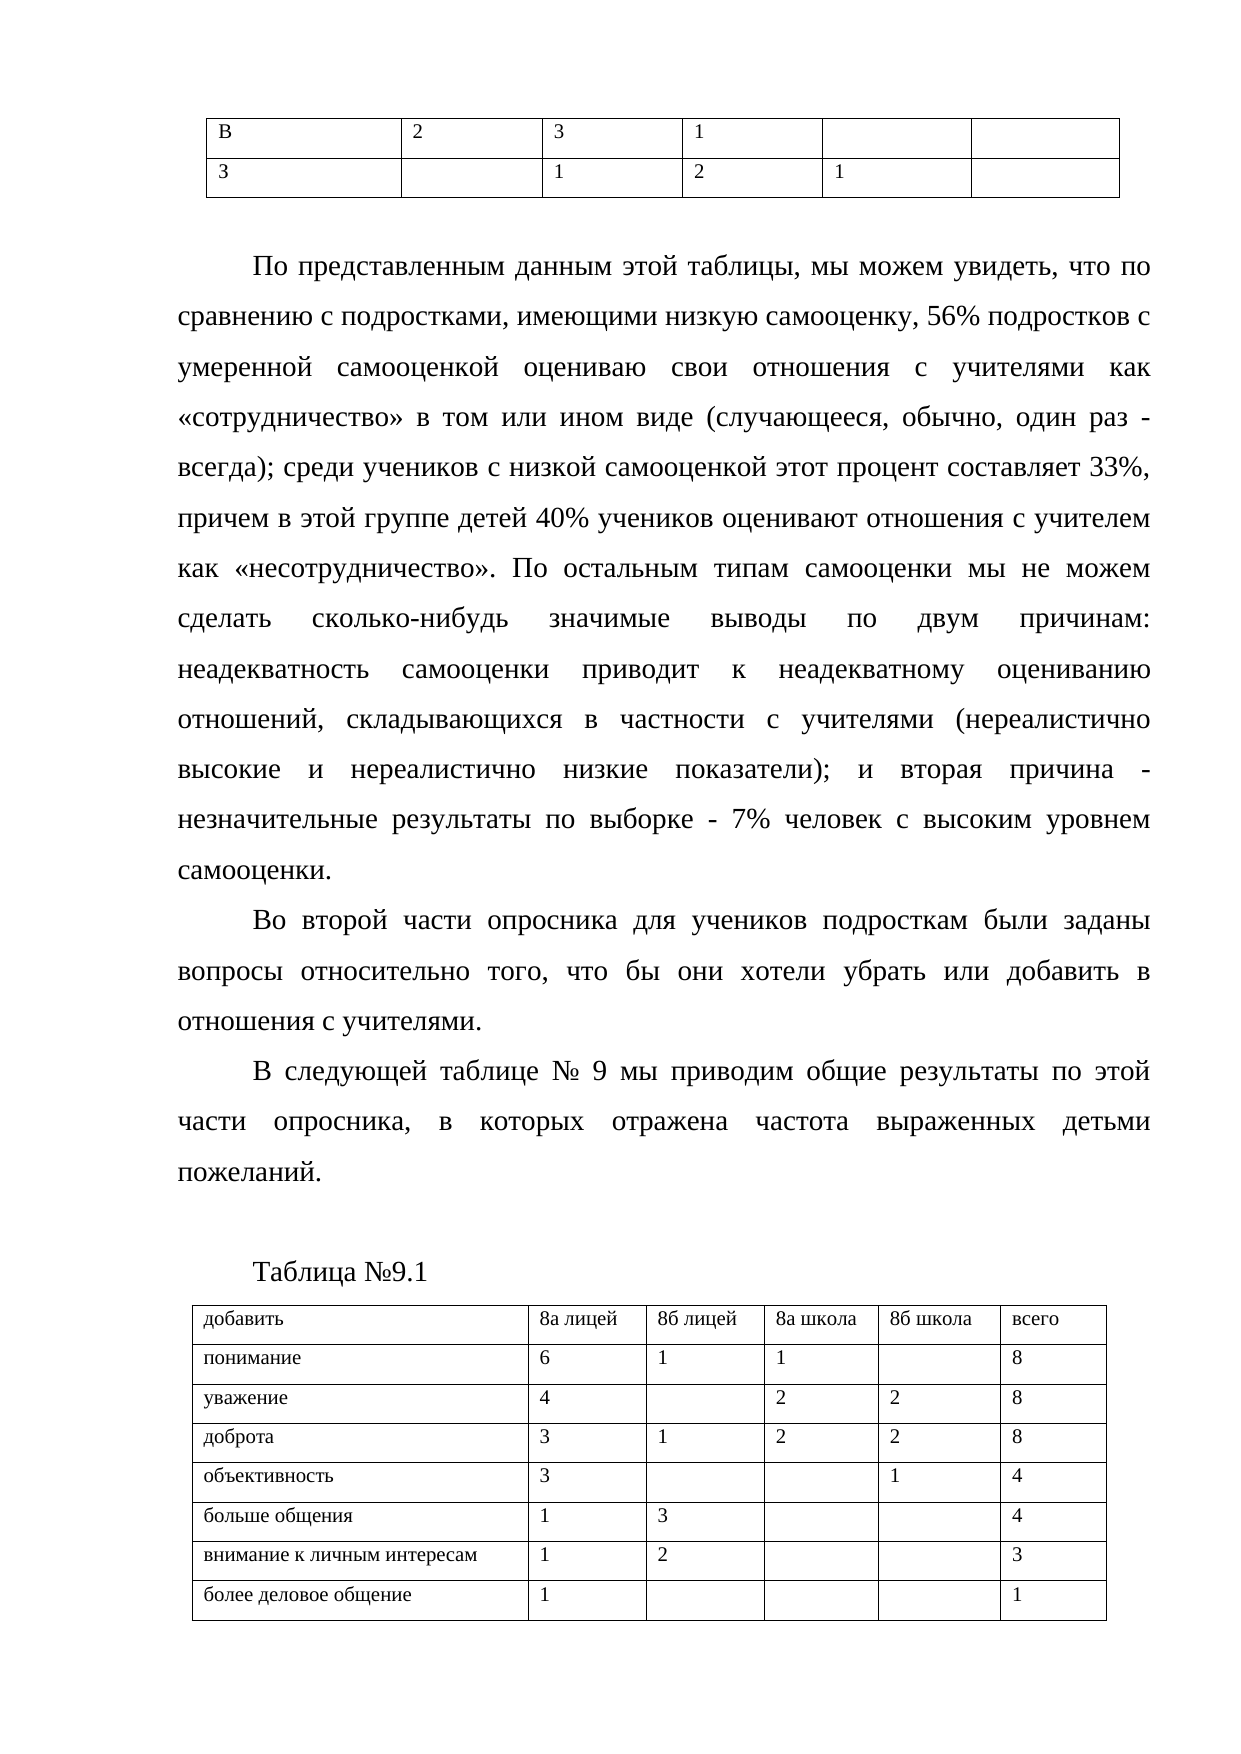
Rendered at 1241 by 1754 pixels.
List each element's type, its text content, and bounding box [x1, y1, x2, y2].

table_cell [879, 1345, 1000, 1383]
table_cell 1 [529, 1503, 646, 1541]
table_cell 2 [765, 1385, 878, 1423]
table_cell 6 [529, 1345, 646, 1383]
text В следующей таблице № 9 мы приводим общие результаты по этой части опросника, в которых отражена частота выраженных детьми пожеланий. [177, 1053, 1152, 1187]
table_cell 1 [765, 1345, 878, 1383]
table_cell 2 [879, 1385, 1000, 1423]
table_cell [765, 1503, 878, 1541]
table_cell понимание [193, 1345, 528, 1383]
table_cell 3 [529, 1463, 646, 1502]
table_header 8б лицей [647, 1306, 764, 1344]
table_cell 1 [529, 1542, 646, 1580]
table_cell 2 [765, 1424, 878, 1462]
table_cell 1 [529, 1581, 646, 1620]
table_header 8б школа [879, 1306, 1000, 1344]
table_cell 3 [1001, 1542, 1106, 1580]
table_cell 1 [683, 119, 822, 157]
table_cell [879, 1503, 1000, 1541]
table_cell [647, 1581, 764, 1620]
text Таблица №9.1 [177, 1254, 1152, 1288]
table_header всего [1001, 1306, 1106, 1344]
table_cell 1 [647, 1345, 764, 1383]
table_cell 4 [529, 1385, 646, 1423]
table_cell [879, 1581, 1000, 1620]
table_cell более деловое общение [193, 1581, 528, 1620]
table_cell [765, 1463, 878, 1502]
table_cell [647, 1463, 764, 1502]
table_cell 8 [1001, 1345, 1106, 1383]
table_cell 1 [647, 1424, 764, 1462]
table_cell [879, 1542, 1000, 1580]
table_cell [402, 159, 542, 197]
table_cell [765, 1581, 878, 1620]
table_cell [972, 119, 1119, 157]
table_cell 4 [1001, 1463, 1106, 1502]
table_cell объективность [193, 1463, 528, 1502]
table_cell З [207, 159, 401, 197]
table_cell 4 [1001, 1503, 1106, 1541]
table_cell 3 [543, 119, 682, 157]
table_cell [972, 159, 1119, 197]
table_cell 3 [647, 1503, 764, 1541]
table_cell 2 [402, 119, 542, 157]
table_cell 2 [647, 1542, 764, 1580]
table_cell 1 [879, 1463, 1000, 1502]
table_cell [823, 119, 971, 157]
table_header добавить [193, 1306, 528, 1344]
table_header 8а лицей [529, 1306, 646, 1344]
table_cell уважение [193, 1385, 528, 1423]
table_cell В [207, 119, 401, 157]
table_cell 8 [1001, 1385, 1106, 1423]
table_cell больше общения [193, 1503, 528, 1541]
table_cell 1 [823, 159, 971, 197]
table_cell доброта [193, 1424, 528, 1462]
table_header 8а школа [765, 1306, 878, 1344]
table_cell 1 [543, 159, 682, 197]
table_cell [765, 1542, 878, 1580]
text Во второй части опросника для учеников подросткам были заданы вопросы относительно того, что бы они хотели убрать или добавить в отношения с учителями. [177, 902, 1152, 1036]
table_cell 8 [1001, 1424, 1106, 1462]
table_cell 2 [879, 1424, 1000, 1462]
table_cell [647, 1385, 764, 1423]
table_cell 1 [1001, 1581, 1106, 1620]
table_cell 3 [529, 1424, 646, 1462]
table_cell 2 [683, 159, 822, 197]
table_cell внимание к личным интересам [193, 1542, 528, 1580]
text По представленным данным этой таблицы, мы можем увидеть, что по сравнению с подростками, имеющими низкую самооценку, 56% подростков с умеренной самооценкой оцениваю свои отношения с учителями как «сотрудничество» в том или ином виде (случающееся, обычно, один раз - всегда); среди учеников с низкой самооценкой этот процент составляет 33%, причем в этой группе детей 40% учеников оценивают отношения с учителем как «несотрудничество». По остальным типам самооценки мы не можем сделать сколько-нибудь значимые выводы по двум причинам: неадекватность самооценки приводит к неадекватному оцениванию отношений, складывающихся в частности с учителями (нереалистично высокие и нереалистично низкие показатели); и вторая причина - незначительные результаты по выборке - 7% человек с высоким уровнем самооценки. [177, 248, 1152, 886]
